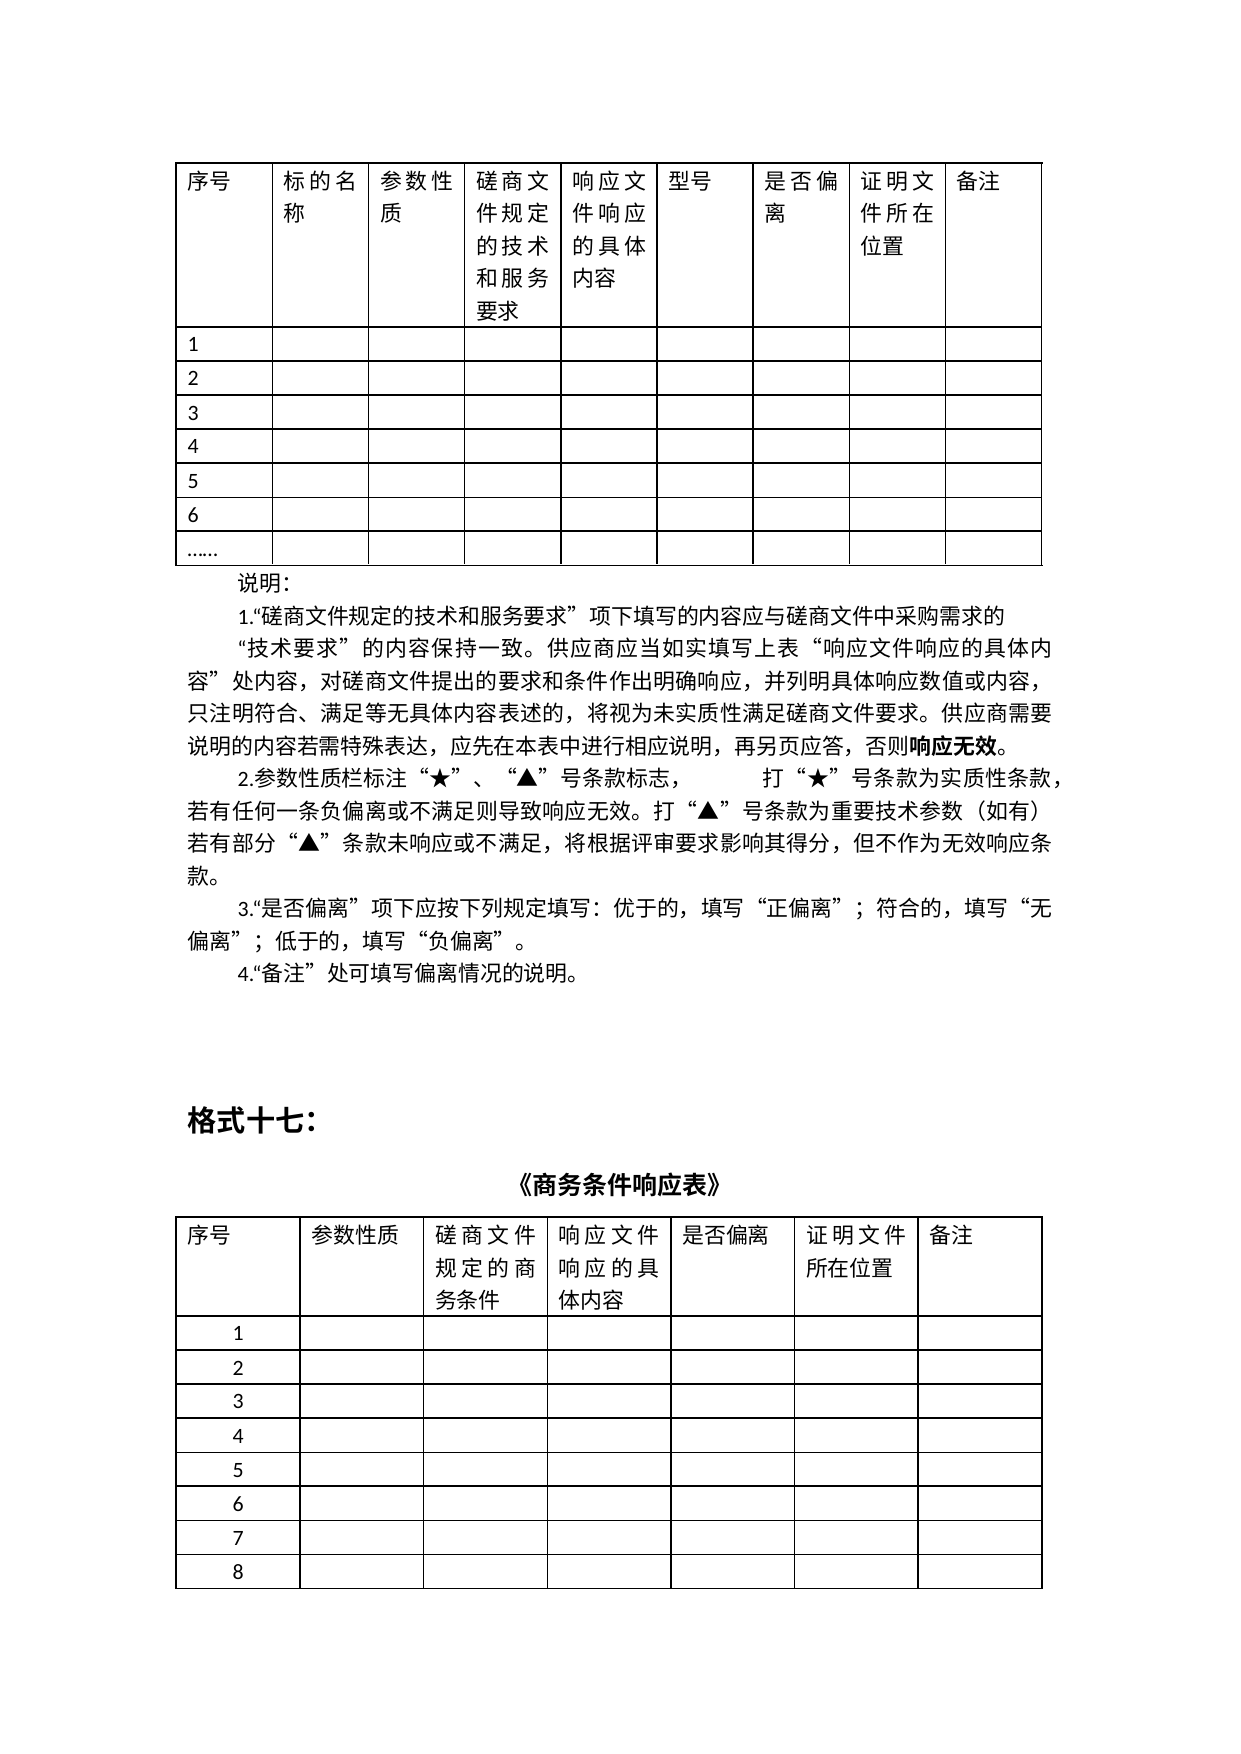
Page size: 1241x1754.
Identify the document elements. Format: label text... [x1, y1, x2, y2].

table_cell [672, 1419, 794, 1451]
table_cell [672, 1555, 794, 1588]
table_header 是否偏离 [672, 1218, 794, 1315]
table_cell [658, 396, 752, 428]
table_cell [754, 532, 849, 564]
table_cell 4 [177, 430, 272, 462]
table_cell [919, 1419, 1041, 1451]
table_cell [795, 1453, 917, 1485]
table_cell [850, 532, 945, 564]
table_cell [424, 1419, 547, 1451]
table_cell [273, 498, 368, 530]
table_cell [658, 532, 752, 564]
table_cell [273, 532, 368, 564]
table_cell 5 [177, 464, 272, 496]
table_cell [465, 464, 560, 496]
table_cell [795, 1419, 917, 1451]
table_cell 2 [177, 362, 272, 394]
table_cell [850, 430, 945, 462]
table_cell [424, 1317, 547, 1349]
table_cell [658, 464, 752, 496]
text 说明： [187, 566, 1053, 598]
table_cell [273, 328, 368, 360]
table_cell 2 [177, 1351, 299, 1383]
table_cell [946, 430, 1041, 462]
table_cell [301, 1351, 423, 1383]
table_cell [919, 1317, 1041, 1349]
table_cell [672, 1521, 794, 1553]
table_cell [946, 464, 1041, 496]
table_cell [919, 1555, 1041, 1588]
table_cell [946, 396, 1041, 428]
table_cell [672, 1317, 794, 1349]
table_cell [658, 362, 752, 394]
table_cell [946, 532, 1041, 564]
table_cell 8 [177, 1555, 299, 1588]
table_cell [850, 464, 945, 496]
table_cell 3 [177, 1385, 299, 1417]
table_cell [424, 1521, 547, 1553]
text 3.“是否偏离”项下应按下列规定填写：优于的，填写“正偏离”；符合的，填写“无偏离”；低于的，填写“负偏离”。 [187, 891, 1053, 956]
table_cell [795, 1351, 917, 1383]
table_cell [672, 1453, 794, 1485]
table_cell [919, 1385, 1041, 1417]
table_cell [562, 362, 656, 394]
table_cell [548, 1317, 670, 1349]
table_cell [946, 328, 1041, 360]
table_cell [672, 1385, 794, 1417]
table_cell [672, 1351, 794, 1383]
table_cell [465, 498, 560, 530]
table_header 型号 [658, 164, 752, 326]
table_header 备注 [919, 1218, 1041, 1315]
table_cell [301, 1419, 423, 1451]
table_cell [850, 328, 945, 360]
table_cell [562, 396, 656, 428]
table_header 证明文件所在位置 [850, 164, 945, 326]
table_cell [301, 1521, 423, 1553]
table_cell [273, 430, 368, 462]
table_header 参数性质 [369, 164, 464, 326]
text 2.参数性质栏标注“★”、“▲”号条款标志， 打“★”号条款为实质性条款，若有任何一条负偏离或不满足则导致响应无效。打“▲”号条款为重要技术参数（如有），若有部分“▲”条款未响应或不满足，将根据评审要求影响其得分，但不作为无效响应条款。 [187, 761, 1053, 891]
table_cell [919, 1453, 1041, 1485]
table_cell [548, 1555, 670, 1588]
table_cell [369, 464, 464, 496]
table_cell [273, 362, 368, 394]
table_cell 1 [177, 1317, 299, 1349]
table_cell [301, 1317, 423, 1349]
table_cell [919, 1521, 1041, 1553]
table_cell 6 [177, 498, 272, 530]
table_cell [548, 1385, 670, 1417]
table_cell [465, 328, 560, 360]
table_cell [424, 1453, 547, 1485]
table_header 备注 [946, 164, 1041, 326]
table_cell [754, 362, 849, 394]
table_cell [754, 430, 849, 462]
table_cell [548, 1351, 670, 1383]
table_cell [658, 328, 752, 360]
table_cell [424, 1555, 547, 1588]
table_cell [795, 1521, 917, 1553]
table_cell [850, 498, 945, 530]
table_cell [850, 396, 945, 428]
table_cell [548, 1487, 670, 1519]
table_header 序号 [177, 164, 272, 326]
table_cell [369, 362, 464, 394]
table_cell [562, 464, 656, 496]
table_cell 6 [177, 1487, 299, 1519]
table_cell [754, 328, 849, 360]
text 1.“磋商文件规定的技术和服务要求”项下填写的内容应与磋商文件中采购需求的 “技术要求”的内容保持一致。供应商应当如实填写上表“响应文件响应的具体内容”处内容，对磋商文件提出的要求和条件作出明确响应，并列明具体响应数值或内容，只注明符合、满足等无具体内容表述的，将视为未实质性满足磋商文件要求。供应商需要说明的内容若需特殊表达，应先在本表中进行相应说明，再另页应答，否则响应无效。 [187, 598, 1053, 761]
table_cell [548, 1419, 670, 1451]
table_cell [465, 430, 560, 462]
table_cell 1 [177, 328, 272, 360]
table_header 磋商文件规定的商务条件 [424, 1218, 547, 1315]
table_cell [658, 430, 752, 462]
table_cell [672, 1487, 794, 1519]
table_cell 5 [177, 1453, 299, 1485]
table_cell [919, 1487, 1041, 1519]
table_cell [369, 430, 464, 462]
table_cell [754, 396, 849, 428]
table_cell [301, 1385, 423, 1417]
table_cell [562, 498, 656, 530]
table_header 证明文件所在位置 [795, 1218, 917, 1315]
table_cell [369, 396, 464, 428]
table_cell 3 [177, 396, 272, 428]
table_header 序号 [177, 1218, 299, 1315]
table_cell [850, 362, 945, 394]
table_cell [658, 498, 752, 530]
table_cell [465, 396, 560, 428]
table_cell …… [177, 532, 272, 564]
table_cell 4 [177, 1419, 299, 1451]
table_cell [369, 328, 464, 360]
table_cell [562, 430, 656, 462]
table_cell [795, 1317, 917, 1349]
table_cell [919, 1351, 1041, 1383]
table_cell [795, 1487, 917, 1519]
table_cell [548, 1453, 670, 1485]
table_cell [424, 1351, 547, 1383]
table_cell [946, 498, 1041, 530]
table_header 磋商文件规定的技术和服务要求 [465, 164, 560, 326]
table_cell [754, 464, 849, 496]
table_cell [369, 532, 464, 564]
table_cell [795, 1555, 917, 1588]
text 4.“备注”处可填写偏离情况的说明。 [187, 956, 1053, 988]
table_cell [424, 1487, 547, 1519]
table_cell 7 [177, 1521, 299, 1553]
table_cell [465, 532, 560, 564]
table_cell [465, 362, 560, 394]
table_cell [562, 328, 656, 360]
table_cell [301, 1487, 423, 1519]
table_cell [369, 498, 464, 530]
table_cell [548, 1521, 670, 1553]
table_cell [946, 362, 1041, 394]
table_cell [301, 1555, 423, 1588]
table_header 是否偏离 [754, 164, 849, 326]
table_cell [562, 532, 656, 564]
table_cell [795, 1385, 917, 1417]
table_cell [273, 396, 368, 428]
table_cell [424, 1385, 547, 1417]
table_header 响应文件响应的具体内容 [562, 164, 656, 326]
table_header 响应文件响应的具体内容 [548, 1218, 670, 1315]
table_cell [301, 1453, 423, 1485]
table_cell [754, 498, 849, 530]
table_header 标的名称 [273, 164, 368, 326]
table_header 参数性质 [301, 1218, 423, 1315]
text 格式十七： [187, 1086, 1053, 1151]
table_cell [273, 464, 368, 496]
text 《商务条件响应表》 [187, 1151, 1053, 1216]
